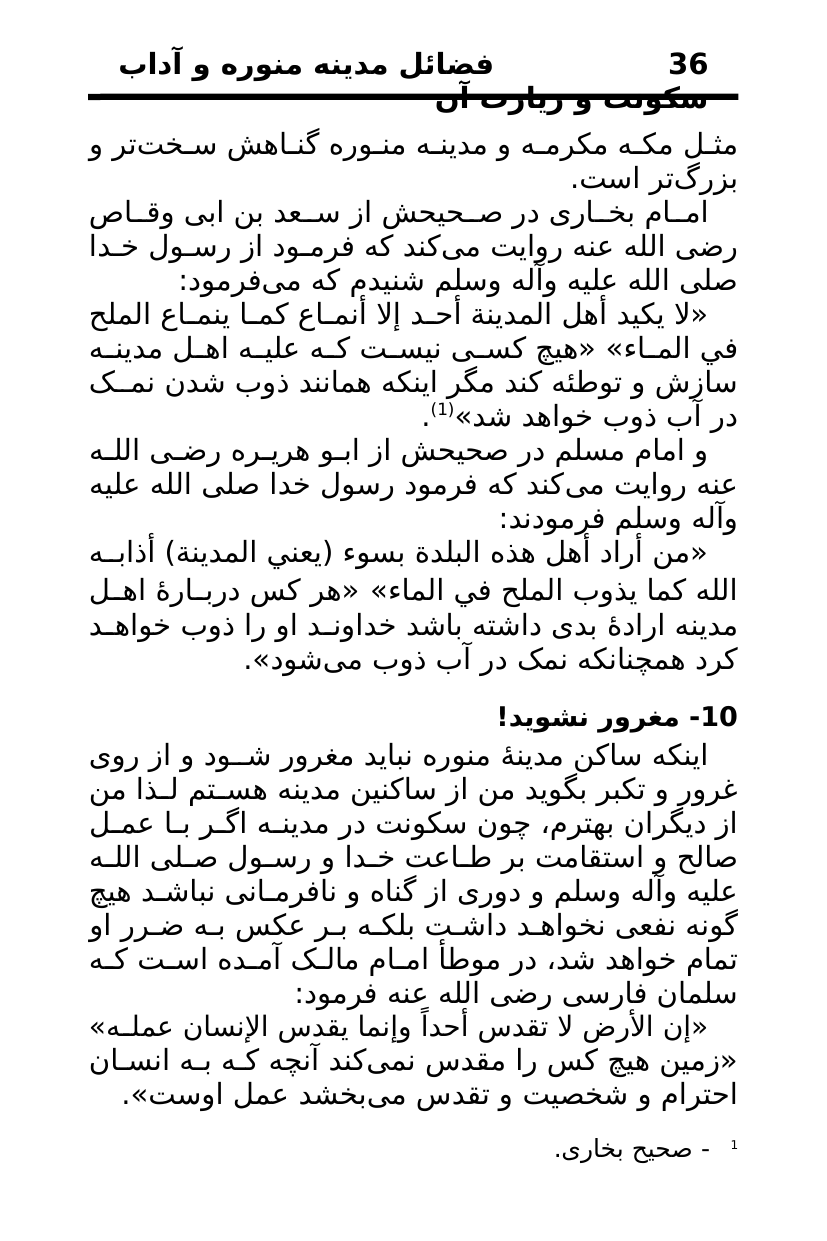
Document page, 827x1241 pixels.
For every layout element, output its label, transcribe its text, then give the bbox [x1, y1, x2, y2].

text 10- مغرور نشوید! [89, 701, 738, 732]
text و امام مسلم در صحیحش از ابو هریره رضی الله عنه روایت می‌کند که فرمود رسول خدا صلی الله علیه وآله وسلم فرمودند: [89, 433, 738, 535]
text «إن الأرض لا تقدس أحداً وإنما يقدس الإنسان عمله» «زمین هیچ کس را مقدس نمی‌کند آنچه که به انسان احترام و شخصیت و تقدس می‌بخشد عمل اوست». [89, 1010, 738, 1111]
text «من أراد أهل هذه البلدة بسوء (يعني المدينة) أذابه الله كما يذوب الملح في الماء» «هر کس دربارۀ اهل مدینه ارادۀ بدی داشته باشد خداوند او را ذوب خواهد کرد همچنانکه نمک در آب ذوب می‌شود». [89, 535, 738, 676]
text امام بخاری در صحیحش از سعد بن ابی وقاص رضی الله عنه روایت می‌کند که فرمود از رسول خدا صلی الله علیه وآله وسلم شنیدم که می‌فرمود: [89, 196, 738, 297]
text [89, 128, 738, 196]
text اینکه ساکن مدینۀ منوره نباید مغرور شود و از روی غرور و تکبر بگوید من از ساکنین مدینه هستم لذا من از دیگران بهترم، چون سکونت در مدینه اگر با عمل صالح و استقامت بر طاعت خدا و رسول صلی الله علیه وآله وسلم و دوری از گناه و نافرمانی نباشد هیچ گونه نفعی نخواهد داشت بلکه بر عکس به ضرر او تمام خواهد شد، در موطأ امام مالک آمده است که سلمان فارسی رضی الله عنه فرمود: [89, 739, 738, 1010]
text «لا يكيد أهل المدينة أحد إلا أنماع كما ينماع الملح في الماء» «هیچ کسی نیست که علیه اهل مدینه سازش و توطئه کند مگر اینکه همانند ذوب شدن نمک در آب ذوب خواهد شد»(). [89, 297, 738, 433]
